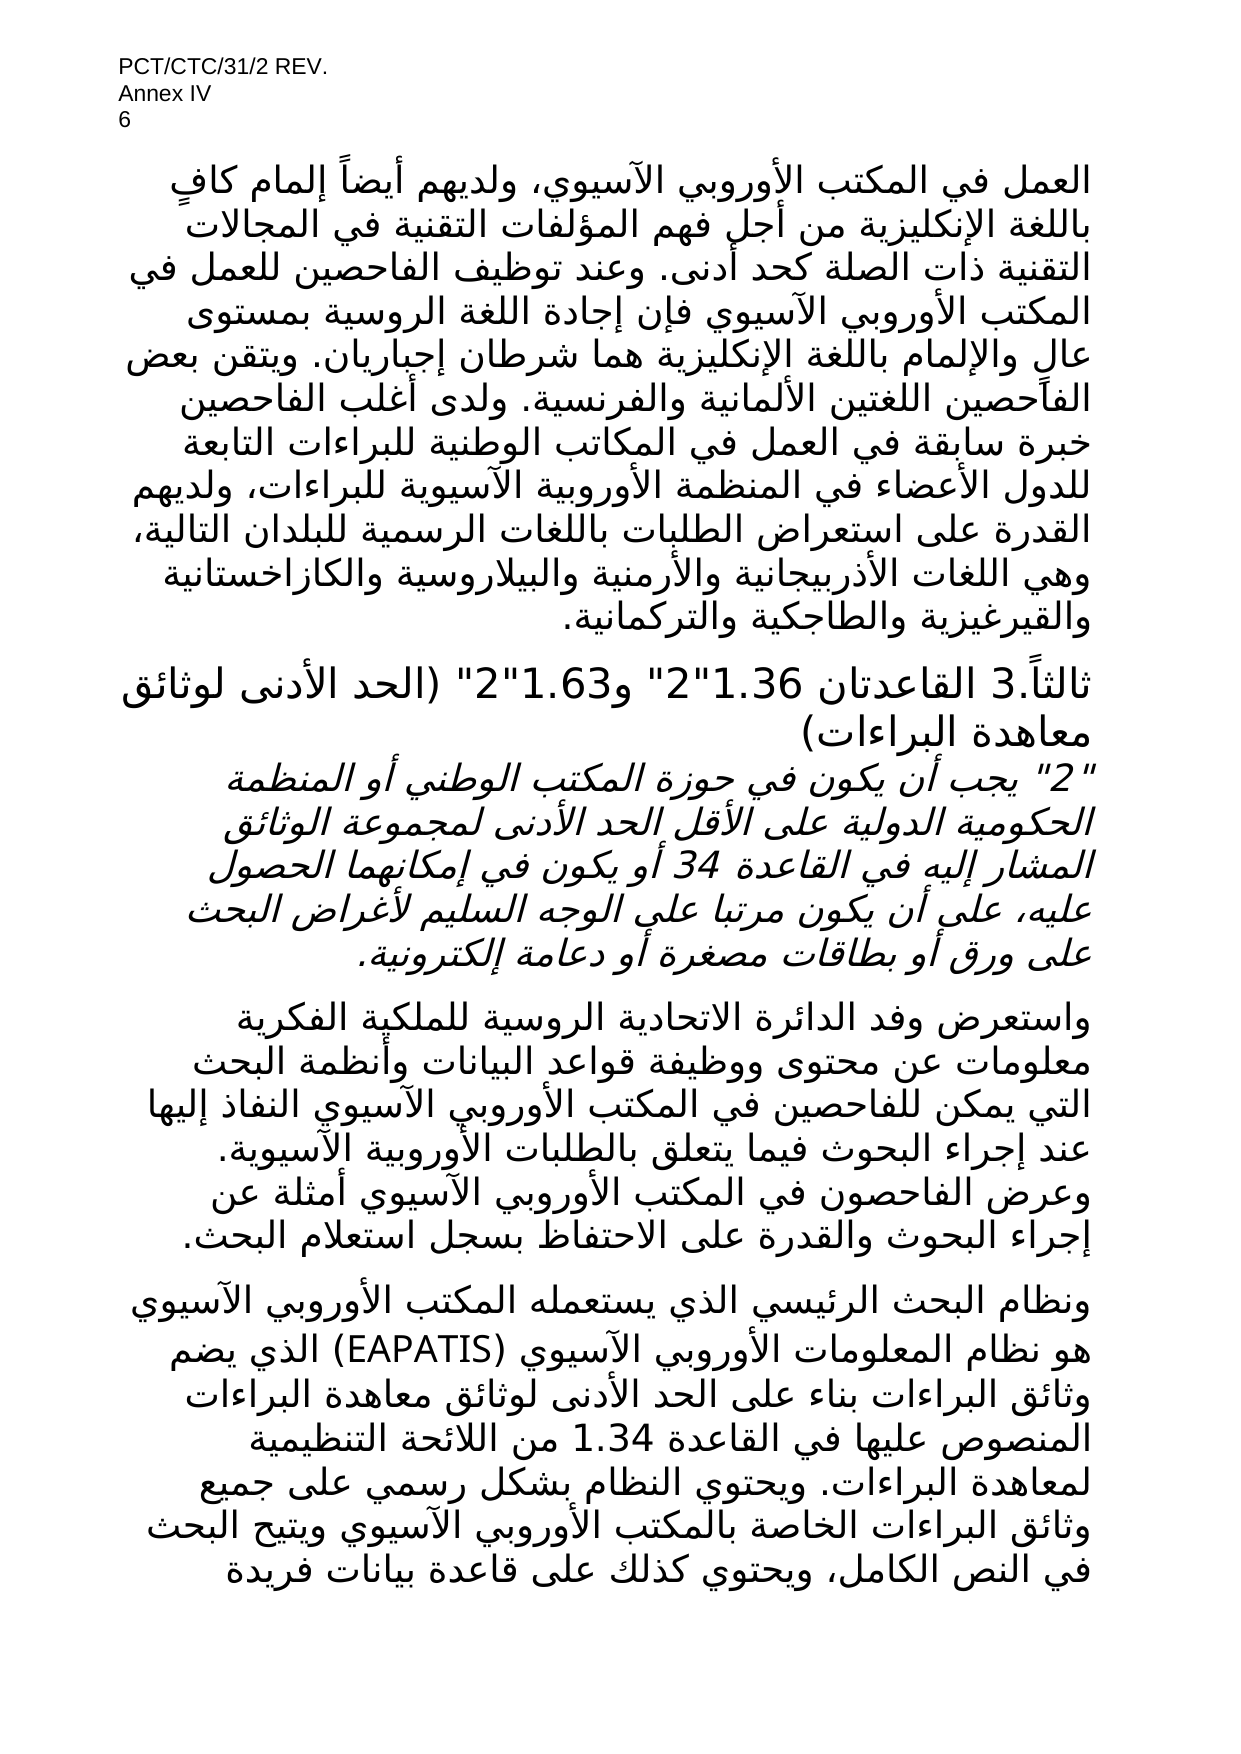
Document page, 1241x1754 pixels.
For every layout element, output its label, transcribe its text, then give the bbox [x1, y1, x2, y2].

subtitle ثالثاً.3 القاعدتان 1.36"2" و1.63"2" (الحد الأدنى لوثائق معاهدة البراءات) [118, 659, 1092, 757]
text واستعرض وفد الدائرة الاتحادية الروسية للملكية الفكرية معلومات عن محتوى ووظيفة قواعد البيانات وأنظمة البحث التي يمكن للفاحصين في المكتب الأوروبي الآسيوي النفاذ إليها عند إجراء البحوث فيما يتعلق بالطلبات الأوروبية الآسيوية. وعرض الفاحصون في المكتب الأوروبي الآسيوي أمثلة عن إجراء البحوث والقدرة على الاحتفاظ بسجل استعلام البحث. [118, 996, 1092, 1257]
text "2" يجب أن يكون في حوزة المكتب الوطني أو المنظمة الحكومية الدولية على الأقل الحد الأدنى لمجموعة الوثائق المشار إليه في القاعدة 34 أو يكون في إمكانهما الحصول عليه، على أن يكون مرتبا على الوجه السليم لأغراض البحث على ورق أو بطاقات مصغرة أو دعامة إلكترونية. [118, 757, 1092, 975]
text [118, 1278, 1092, 1591]
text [118, 158, 1092, 639]
